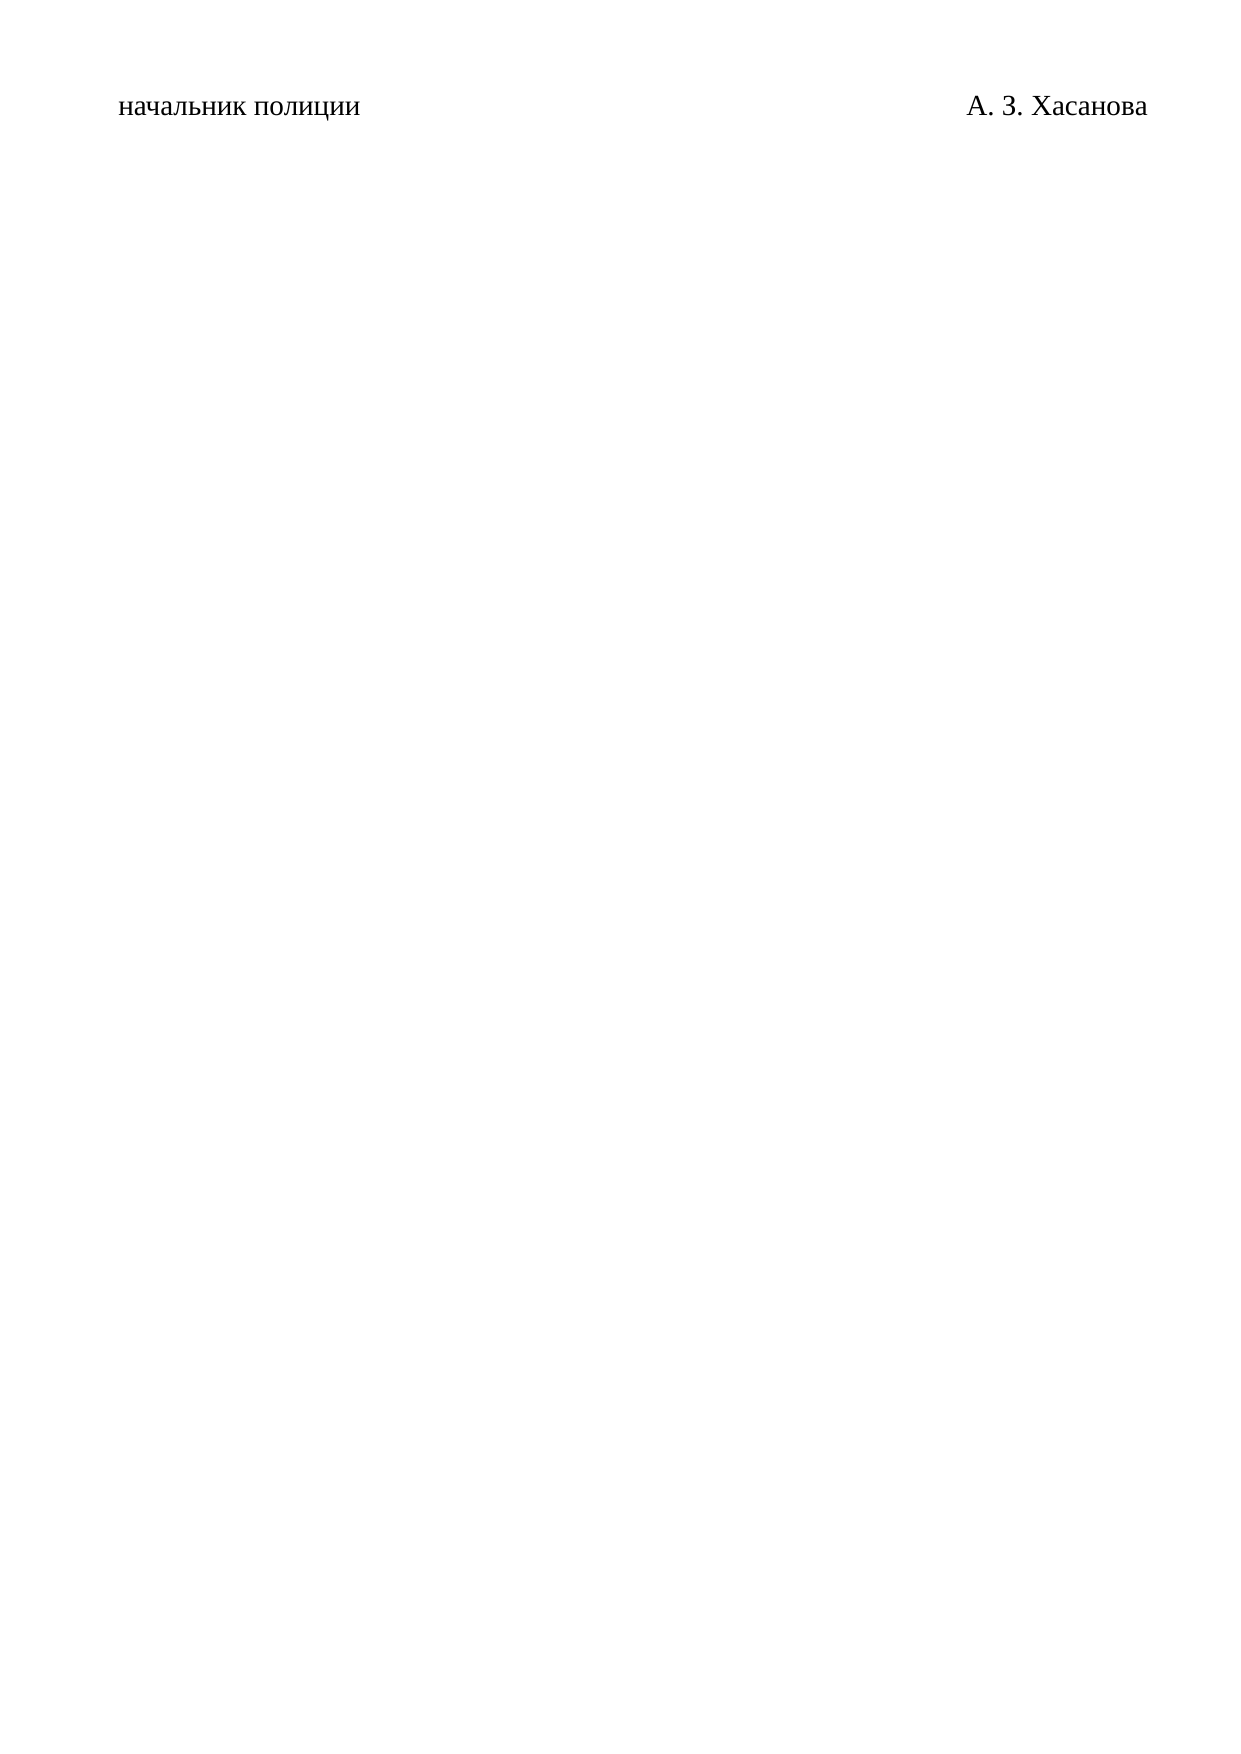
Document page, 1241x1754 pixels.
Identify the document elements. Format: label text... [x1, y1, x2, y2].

text начальник полиции А. З. Хасанова [118, 89, 1181, 122]
